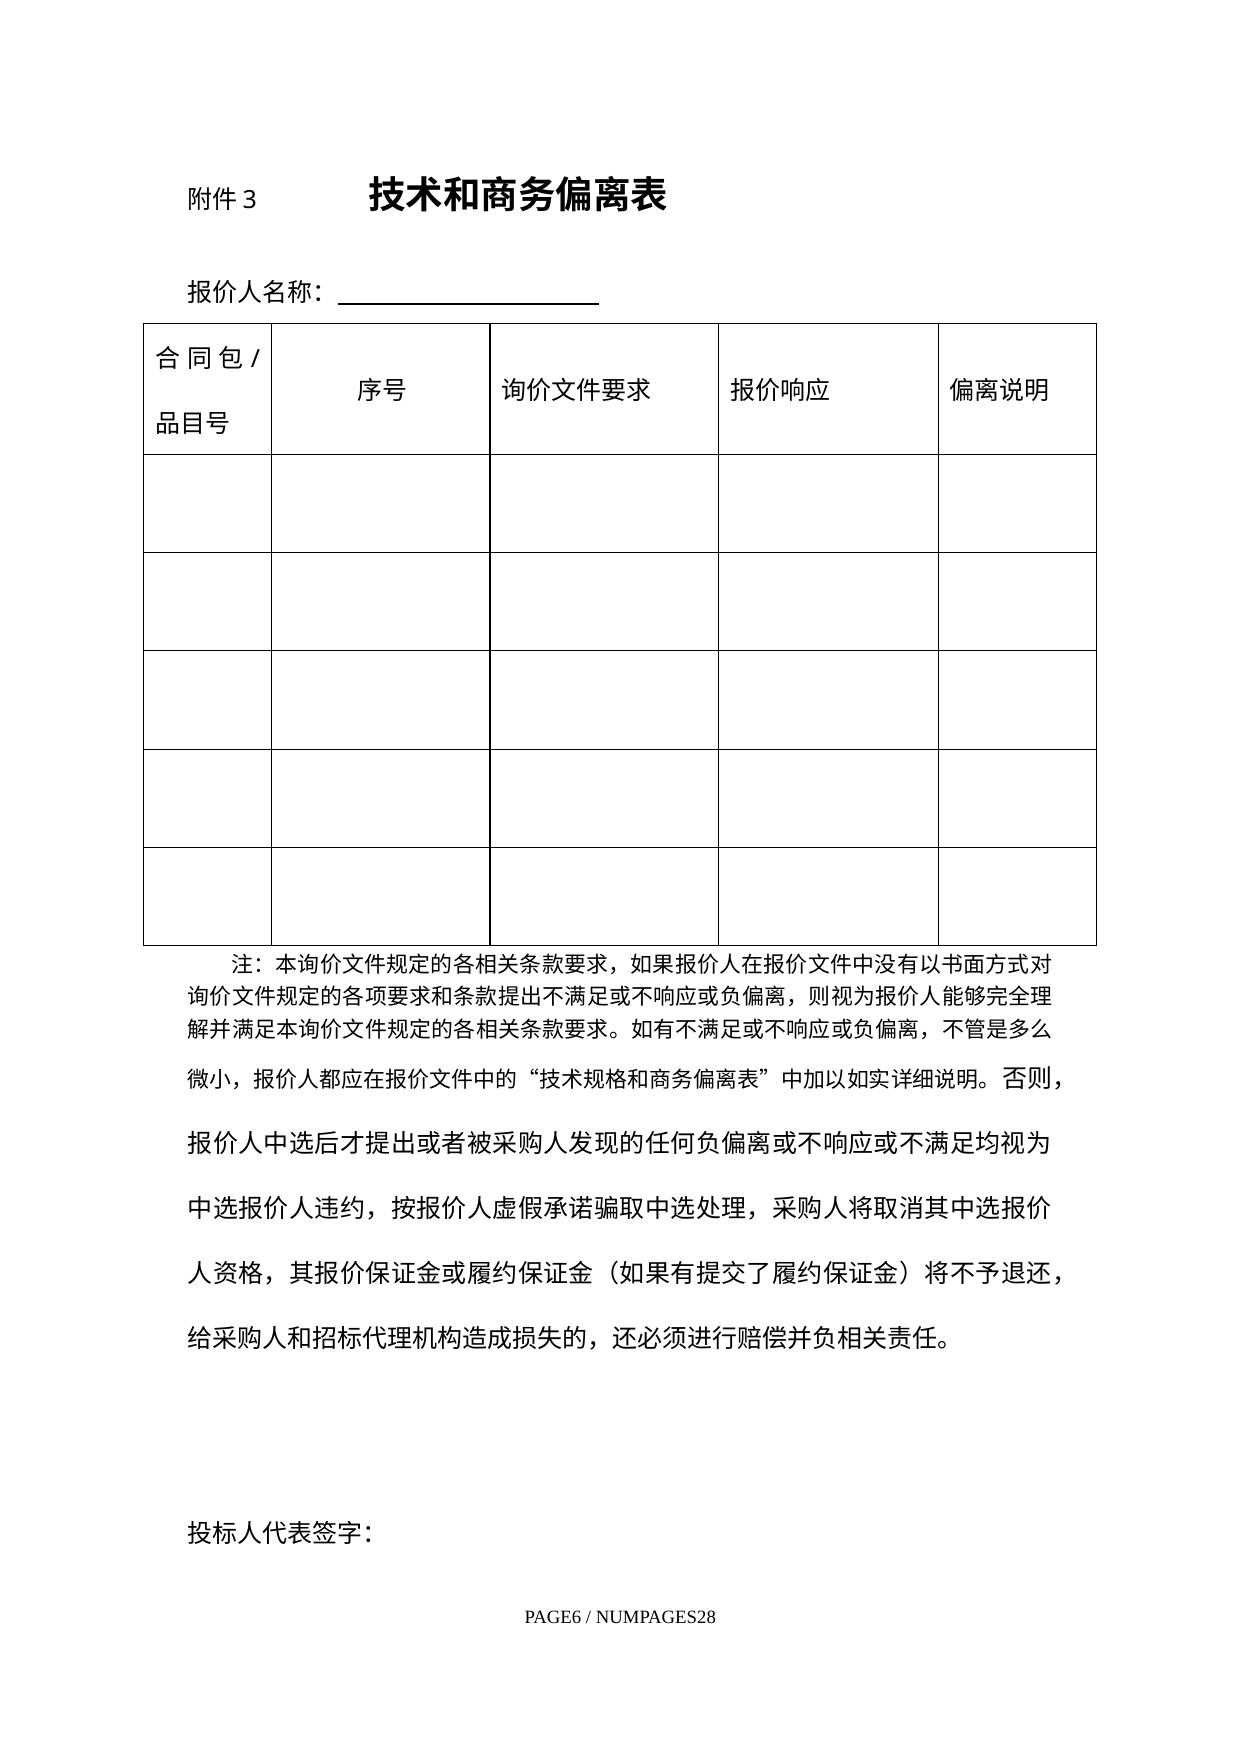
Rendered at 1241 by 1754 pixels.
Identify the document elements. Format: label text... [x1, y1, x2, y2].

table_cell [491, 750, 718, 847]
text 报价人名称： [187, 258, 1053, 323]
table_cell [719, 651, 938, 748]
table_header 偏离说明 [939, 324, 1096, 454]
table_cell [272, 750, 489, 847]
table_cell [491, 553, 718, 650]
table_cell [272, 651, 489, 748]
table_cell [272, 455, 489, 552]
table_cell [491, 848, 718, 945]
table_cell [939, 455, 1096, 552]
table_header 报价响应 [719, 324, 938, 454]
table_cell [272, 553, 489, 650]
table_header 合同包/品目号 [144, 324, 271, 454]
table_header 序号 [272, 324, 489, 454]
table_cell [719, 455, 938, 552]
table_cell [939, 750, 1096, 847]
table_cell [719, 553, 938, 650]
table_cell [939, 651, 1096, 748]
table_cell [144, 455, 271, 552]
table_cell [272, 848, 489, 945]
table_cell [719, 750, 938, 847]
table_cell [939, 553, 1096, 650]
table_cell [144, 553, 271, 650]
table_cell [144, 651, 271, 748]
text 注：本询价文件规定的各相关条款要求，如果报价人在报价文件中没有以书面方式对询价文件规定的各项要求和条款提出不满足或不响应或负偏离，则视为报价人能够完全理解并满足本询价文件规定的各相关条款要求。如有不满足或不响应或负偏离，不管是多么微小，报价人都应在报价文件中的“技术规格和商务偏离表”中加以如实详细说明。否则，报价人中选后才提出或者被采购人发现的任何负偏离或不响应或不满足均视为中选报价人违约，按报价人虚假承诺骗取中选处理，采购人将取消其中选报价人资格，其报价保证金或履约保证金（如果有提交了履约保证金）将不予退还，给采购人和招标代理机构造成损失的，还必须进行赔偿并负相关责任。 [187, 946, 1053, 1369]
table_cell [939, 848, 1096, 945]
table_cell [719, 848, 938, 945]
table_header 询价文件要求 [491, 324, 718, 454]
table_cell [144, 750, 271, 847]
text 投标人代表签字： [187, 1499, 1053, 1564]
table_cell [491, 455, 718, 552]
table_cell [491, 651, 718, 748]
text 附件3 技术和商务偏离表 [187, 160, 1053, 225]
table_cell [144, 848, 271, 945]
